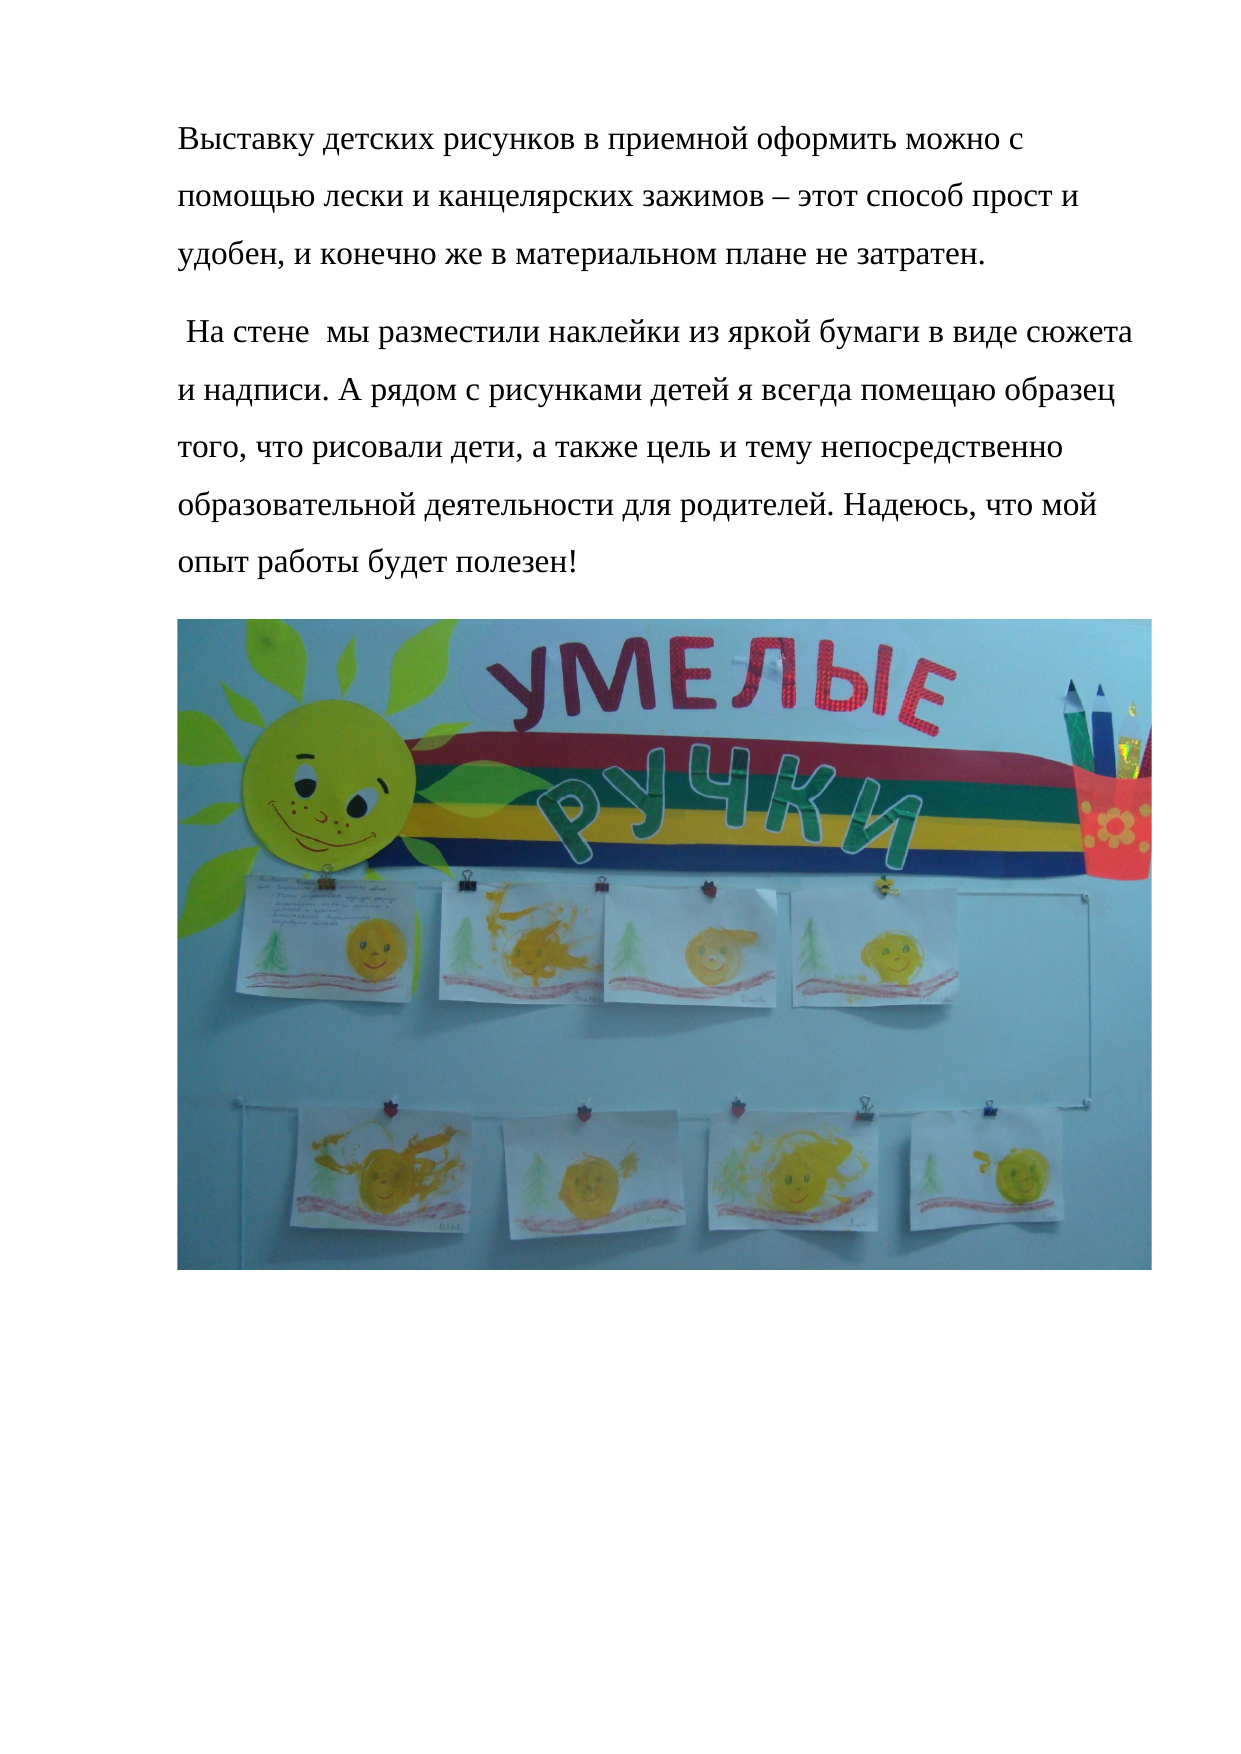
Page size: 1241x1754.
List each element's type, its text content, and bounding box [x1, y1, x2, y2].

picture [177, 619, 1152, 1270]
text Выставку детских рисунков в приемной оформить можно с помощью лески и канцелярских зажимов – этот способ прост и удобен, и конечно же в материальном плане не затратен. [177, 118, 1152, 271]
text На стене мы разместили наклейки из яркой бумаги в виде сюжета и надписи. А рядом с рисунками детей я всегда помещаю образец того, что рисовали дети, а также цель и тему непосредственно образовательной деятельности для родителей. Надеюсь, что мой опыт работы будет полезен! [177, 311, 1152, 580]
